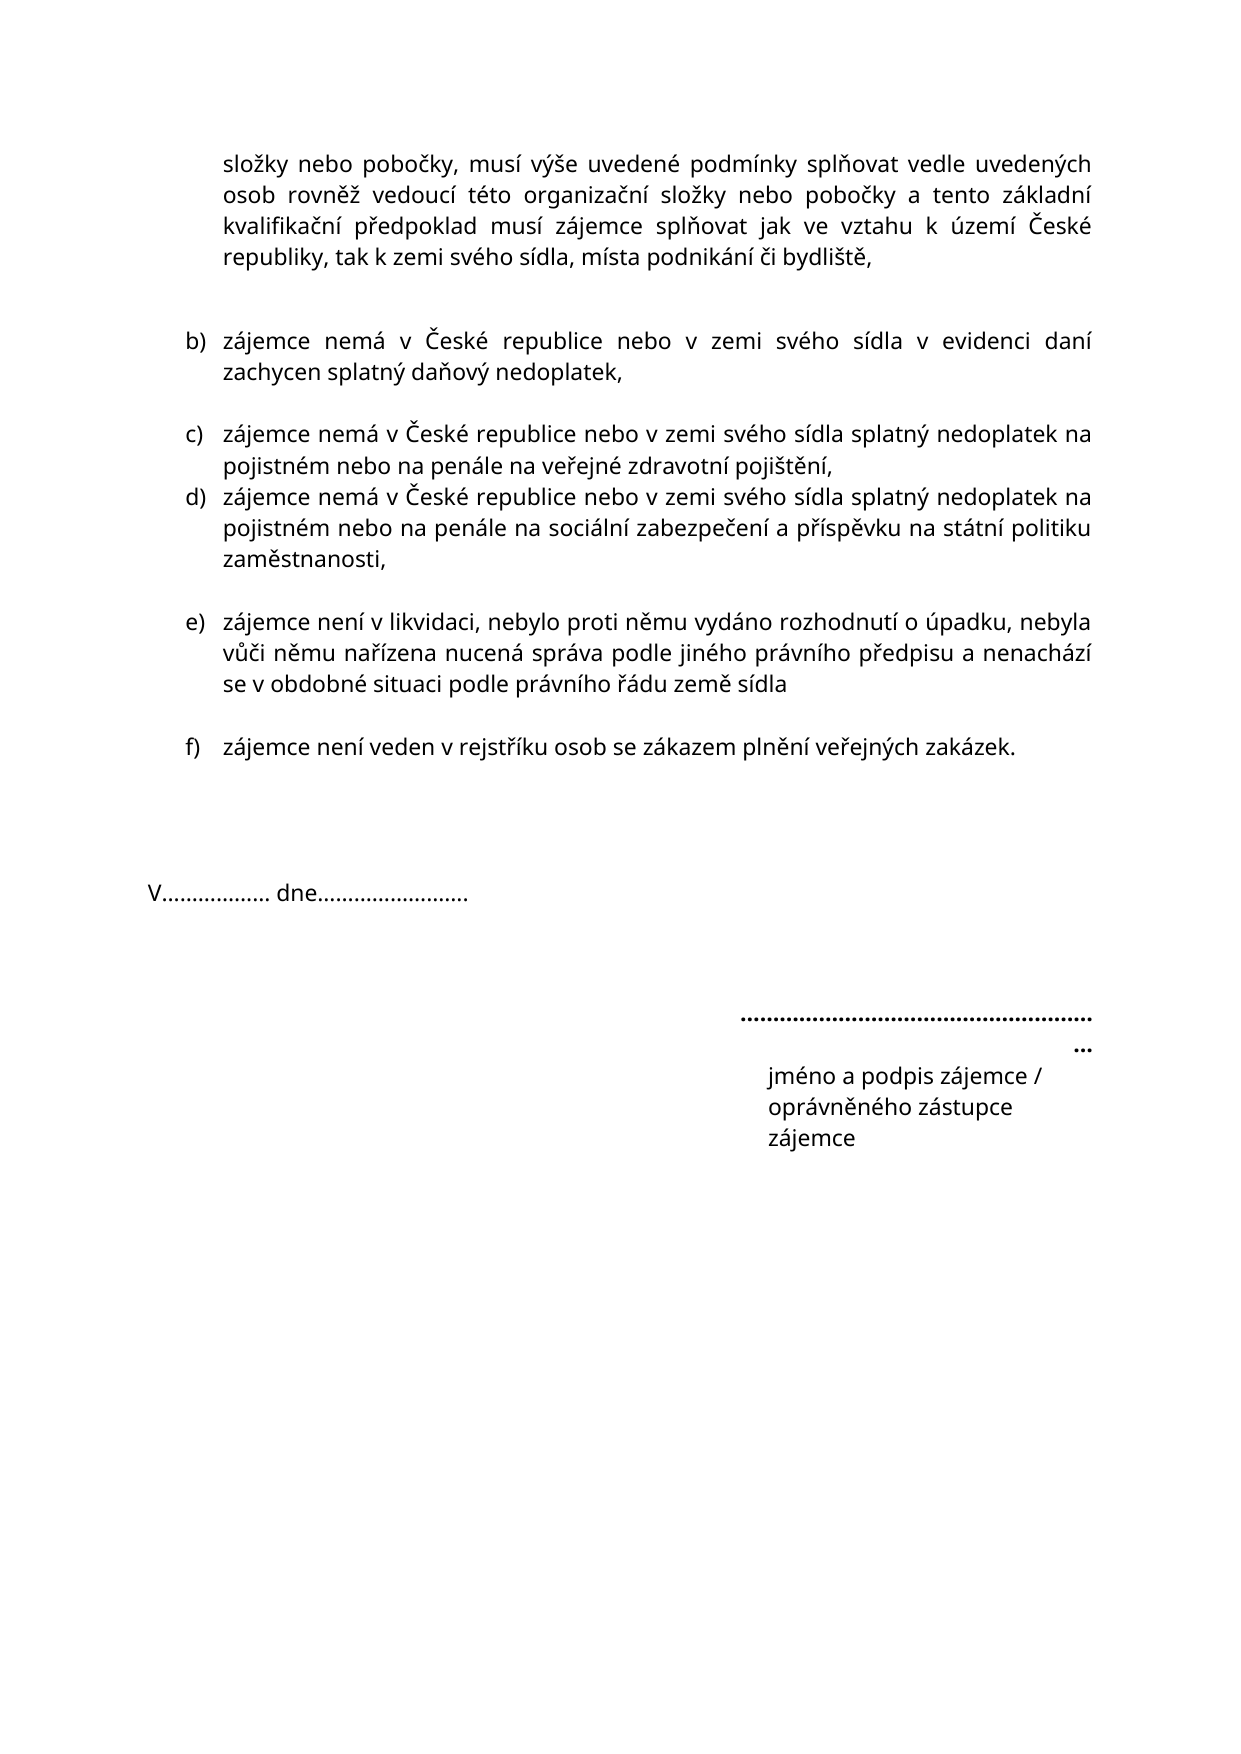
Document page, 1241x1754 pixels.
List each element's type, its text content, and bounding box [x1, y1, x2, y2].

list zájemce nemá v České republice nebo v zemi svého sídla splatný nedoplatek na pojistném nebo na penále na sociální zabezpečení a příspěvku na státní politiku zaměstnanosti, [185, 481, 1093, 575]
list zájemce nemá v České republice nebo v zemi svého sídla v evidenci daní zachycen splatný daňový nedoplatek, [185, 325, 1093, 387]
text jméno a podpis zájemce / [768, 1059, 1093, 1091]
text oprávněného zástupce zájemce [768, 1091, 1093, 1153]
list zájemce nemá v České republice nebo v zemi svého sídla splatný nedoplatek na pojistném nebo na penále na veřejné zdravotní pojištění, [185, 418, 1093, 481]
text V……………… dne……………………. [148, 877, 1093, 908]
list zájemce není v likvidaci, nebylo proti němu vydáno rozhodnutí o úpadku, nebyla vůči němu nařízena nucená správa podle jiného právního předpisu a nenachází se v obdobné situaci podle právního řádu země sídla [185, 606, 1093, 700]
list zájemce není veden v rejstříku osob se zákazem plnění veřejných zakázek. [185, 731, 1093, 762]
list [223, 148, 1093, 273]
text ………………………………………………… [664, 997, 1093, 1059]
